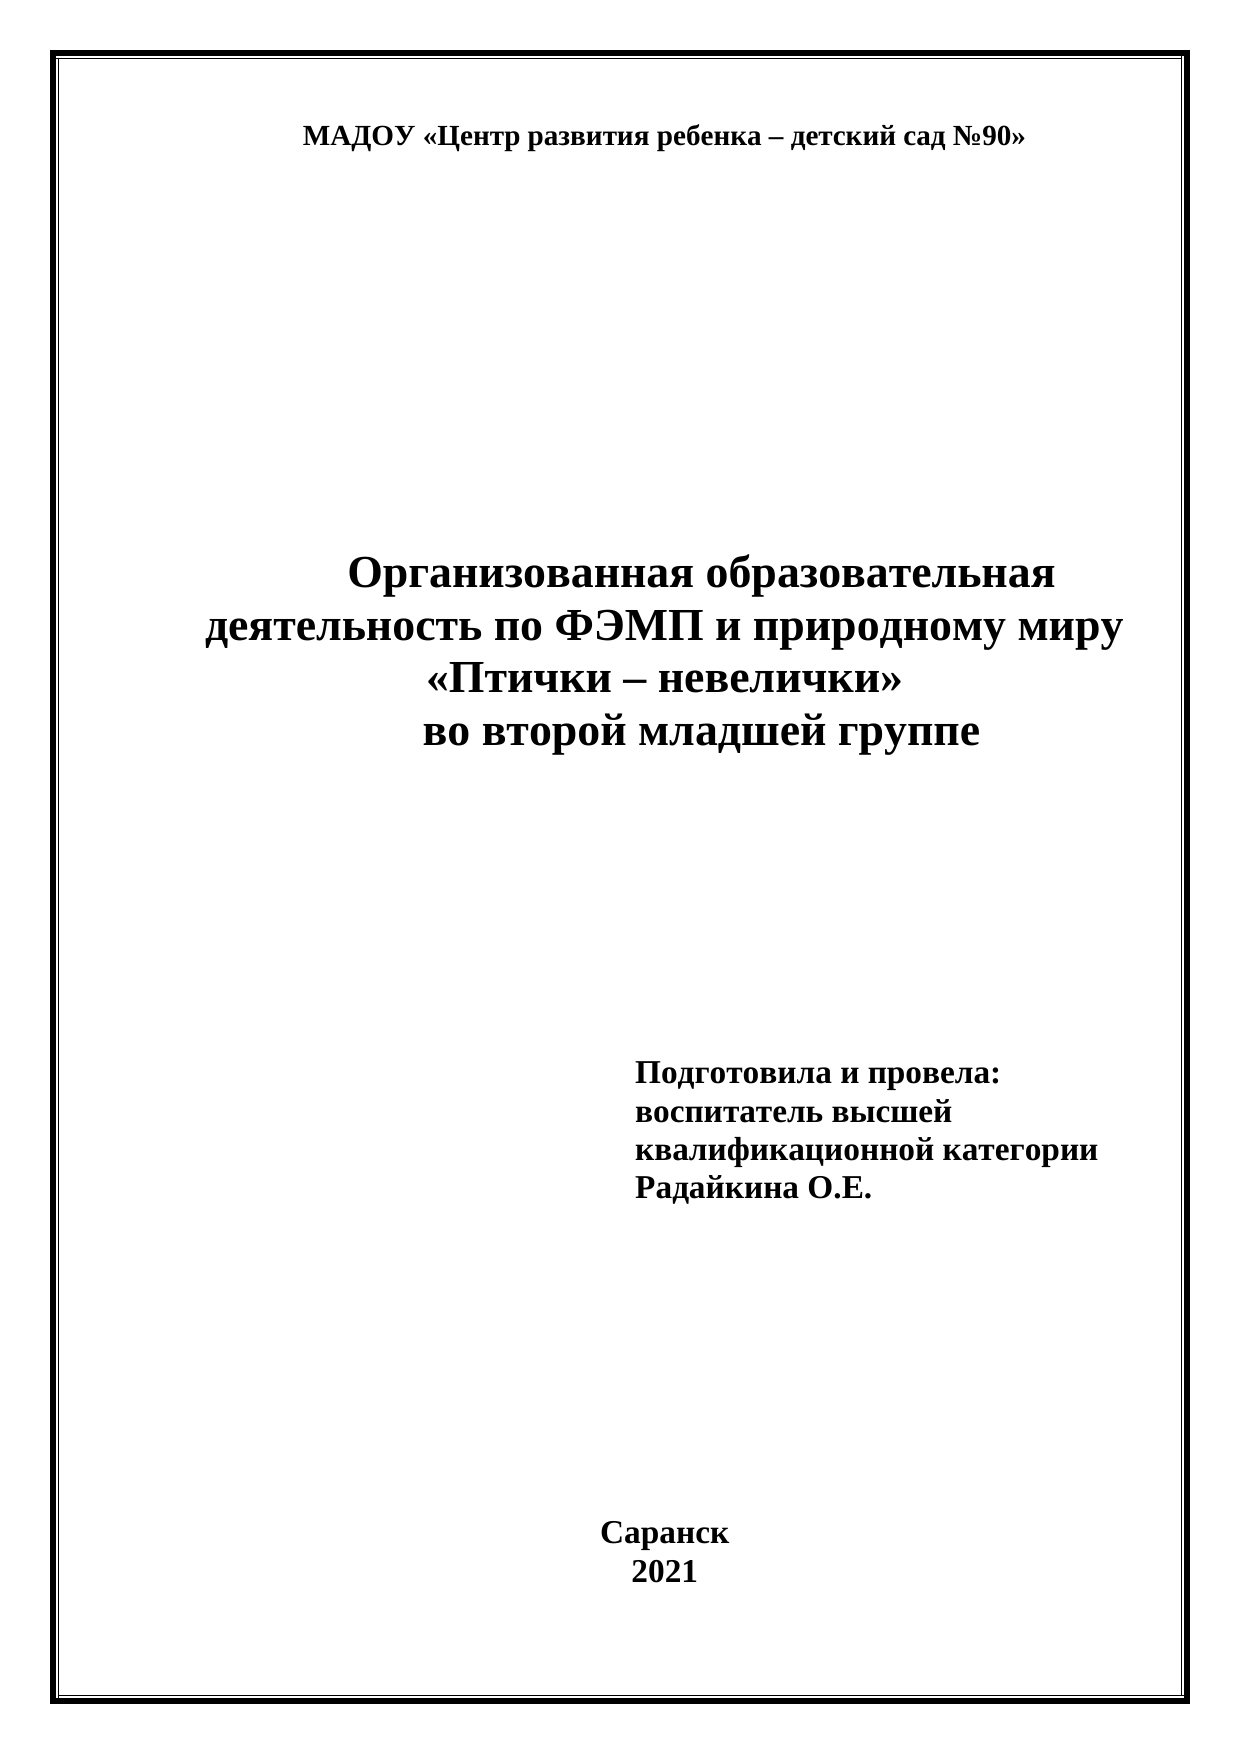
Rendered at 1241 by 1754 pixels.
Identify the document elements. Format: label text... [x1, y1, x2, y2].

text во второй младшей группе [177, 703, 1152, 755]
text Радайкина О.Е. [177, 1167, 1152, 1206]
text Саранск [177, 1512, 1152, 1551]
text квалификационной категории [177, 1129, 1152, 1167]
text Организованная образовательная деятельность по ФЭМП и природному миру «Птички – невелички» [177, 544, 1152, 703]
text Подготовила и провела: [177, 1052, 1152, 1091]
text МАДОУ «Центр развития ребенка – детский сад №90» [177, 118, 1152, 152]
text воспитатель высшей [177, 1091, 1152, 1129]
text 2021 [177, 1551, 1152, 1589]
